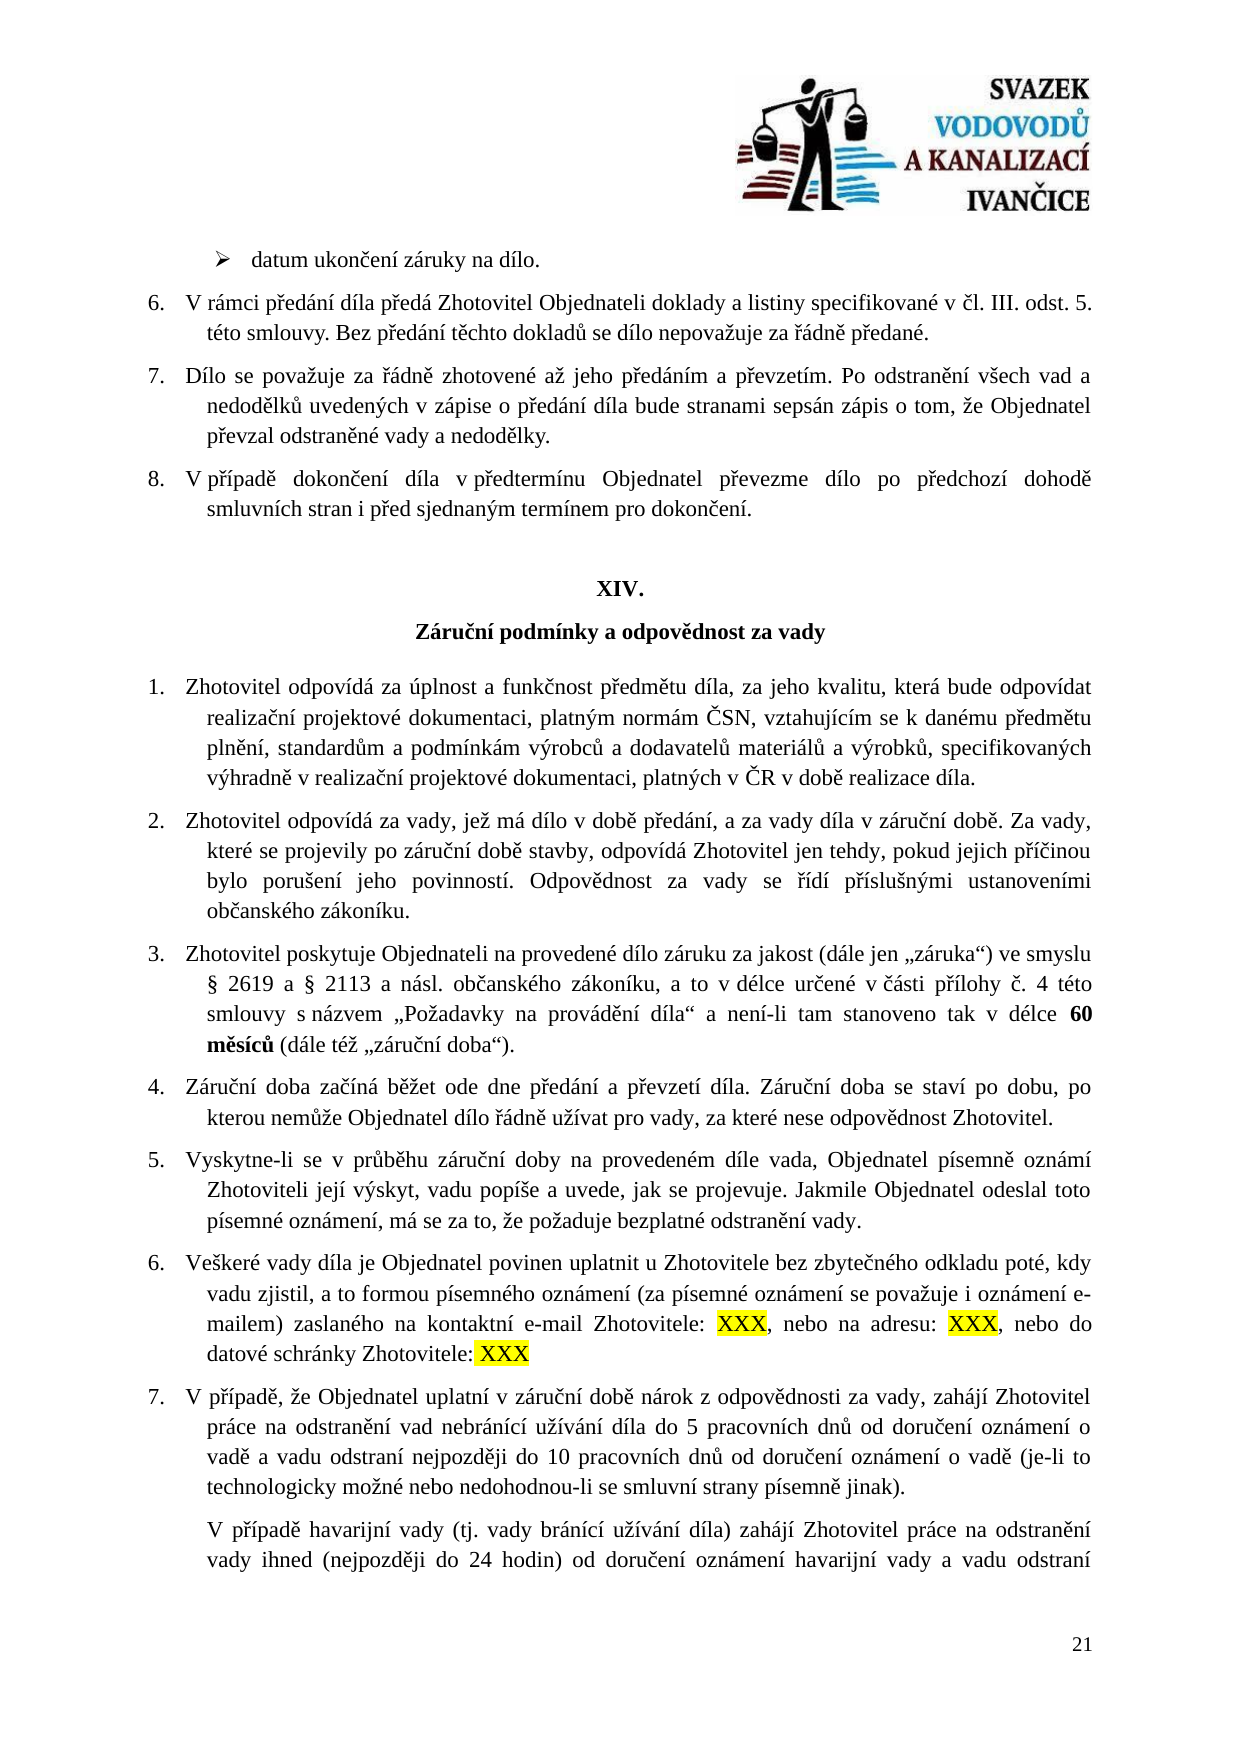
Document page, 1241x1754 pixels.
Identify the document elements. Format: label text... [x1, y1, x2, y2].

list termín vyklizení staveniště, [213, 332, 1093, 358]
list Dílo se považuje za řádně zhotovené až jeho předáním a převzetím. Po odstranění všech vad a nedodělků uvedených v zápise o předání díla bude stranami sepsán zápis o tom, že Objednatel převzal odstraněné vady a nedodělky. [148, 490, 1093, 577]
list V rámci předání díla předá Zhotovitel Objednateli doklady a listiny specifikované v čl. III. odst. 5. této smlouvy. Bez předání těchto dokladů se dílo nepovažuje za řádně předané. [148, 417, 1093, 474]
list V případě dokončení díla v předtermínu Objednatel převezme dílo po předchozí dohodě smluvních stran i před sjednaným termínem pro dokončení. [148, 593, 1093, 650]
list Zhotovitel odpovídá za vady, jež má dílo v době předání, a za vady díla v záruční době. Za vady, které se projevily po záruční době stavby, odpovídá Zhotovitel jen tehdy, pokud jejich příčinou bylo porušení jeho povinností. Odpovědnost za vady se řídí příslušnými ustanoveními občanského zákoníku. [148, 935, 1093, 1052]
list Vyskytne-li se v průběhu záruční doby na provedeném díle vada, Objednatel písemně oznámí Zhotoviteli její výskyt, vadu popíše a uvede, jak se projevuje. Jakmile Objednatel odeslal toto písemné oznámení, má se za to, že požaduje bezplatné odstranění vady. [148, 1274, 1093, 1361]
picture [735, 75, 1093, 216]
list Zhotovitel odpovídá za úplnost a funkčnost předmětu díla, za jeho kvalitu, která bude odpovídat realizační projektové dokumentaci, platným normám ČSN, vztahujícím se k danému předmětu plnění, standardům a podmínkám výrobců a dodavatelů materiálů a výrobků, specifikovaných výhradně v realizační projektové dokumentaci, platných v ČR v době realizace díla. [148, 801, 1093, 918]
list Veškeré vady díla je Objednatel povinen uplatnit u Zhotovitele bez zbytečného odkladu poté, kdy vadu zjistil, a to formou písemného oznámení (za písemné oznámení se považuje i oznámení e-mailem) zaslaného na kontaktní e-mail Zhotovitele: XXX, nebo na adresu: XXX, nebo do datové schránky Zhotovitele: XXX [148, 1377, 1093, 1494]
text Záruční podmínky a odpovědnost za vady [148, 746, 1093, 773]
list jména a podpisy zástupců Objednatele a Zhotovitele. [207, 246, 1093, 273]
list Záruční doba začíná běžet ode dne předání a převzetí díla. Záruční doba se staví po dobu, po kterou nemůže Objednatel dílo řádně užívat pro vady, za které nese odpovědnost Zhotovitel. [148, 1201, 1093, 1258]
list datum ukončení záruky na dílo. [213, 374, 1093, 401]
list Zhotovitel poskytuje Objednateli na provedené dílo záruku za jakost (dále jen „záruka“) ve smyslu § 2619 a § 2113 a násl. občanského zákoníku, a to v délce určené v části přílohy č. 4 této smlouvy s názvem „Požadavky na provádění díla“ a není-li tam stanoveno tak v délce 60 měsíců (dále též „záruční doba“). [148, 1068, 1093, 1185]
list seznam předané dokumentace, [213, 289, 1093, 315]
text XIV. [148, 703, 1093, 730]
